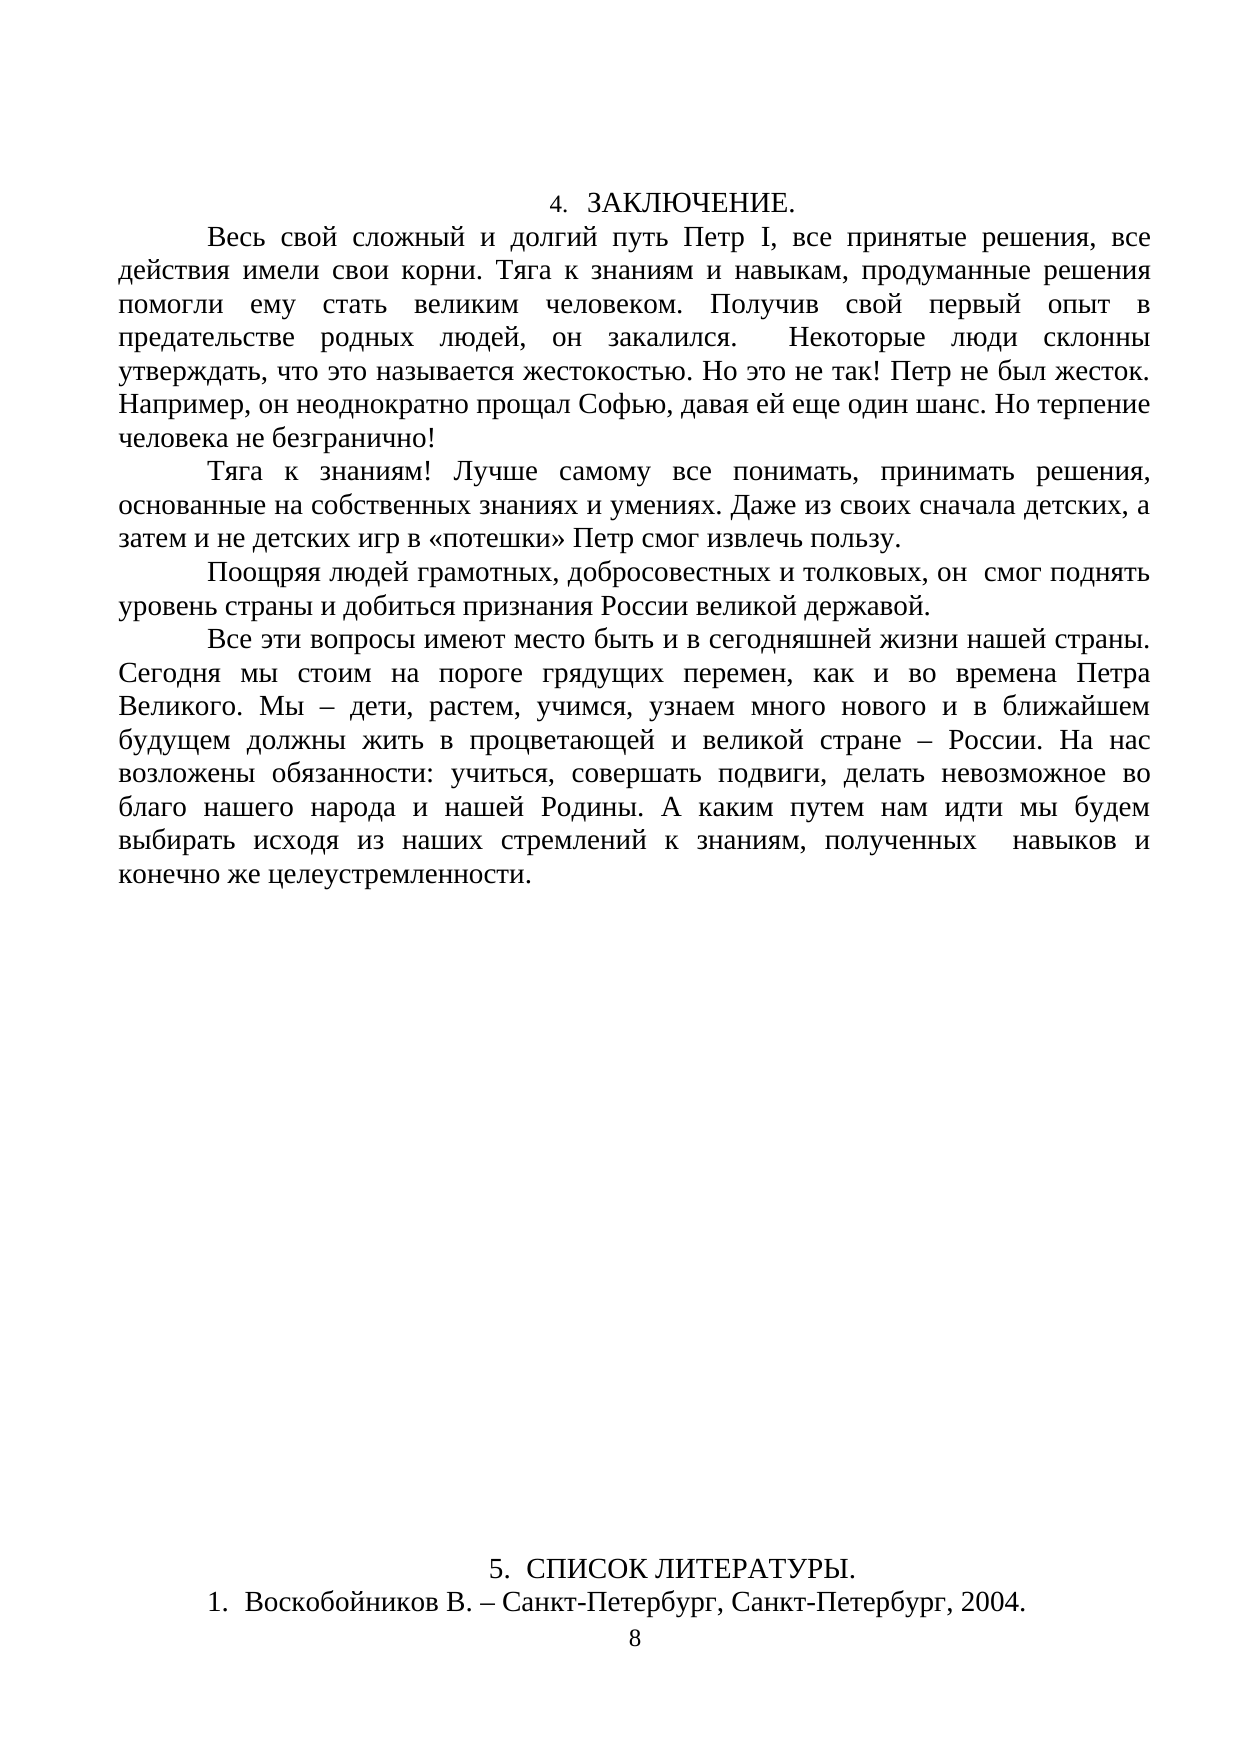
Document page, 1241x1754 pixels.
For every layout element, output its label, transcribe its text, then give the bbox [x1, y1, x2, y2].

list Воскобойников В. – Санкт-Петербург, Санкт-Петербург, 2004. [207, 1584, 1152, 1618]
list Весь свой сложный и долгий путь Петр I, все принятые решения, все действия имели свои корни. Тяга к знаниям и навыкам, продуманные решения помогли ему стать великим человеком. Получив свой первый опыт в предательстве родных людей, он закалился. Некоторые люди склонны утверждать, что это называется жестокостью. Но это не так! Петр не был жесток. Например, он неоднократно прощал Софью, давая ей еще один шанс. Но терпение человека не безгранично! [118, 219, 1152, 453]
list Тяга к знаниям! Лучше самому все понимать, принимать решения, основанные на собственных знаниях и умениях. Даже из своих сначала детских, а затем и не детских игр в «потешки» Петр смог извлечь пользу. [118, 453, 1152, 554]
list СПИСОК ЛИТЕРАТУРЫ. [193, 1551, 1152, 1584]
list Все эти вопросы имеют место быть и в сегодняшней жизни нашей страны. Сегодня мы стоим на пороге грядущих перемен, как и во времена Петра Великого. Мы – дети, растем, учимся, узнаем много нового и в ближайшем будущем должны жить в процветающей и великой стране – России. На нас возложены обязанности: учиться, совершать подвиги, делать невозможное во благо нашего народа и нашей Родины. А каким путем нам идти мы будем выбирать исходя из наших стремлений к знаниям, полученных навыков и конечно же целеустремленности. [118, 621, 1152, 889]
list Поощряя людей грамотных, добросовестных и толковых, он смог поднять уровень страны и добиться признания России великой державой. [118, 554, 1152, 621]
list ЗАКЛЮЧЕНИЕ. [193, 185, 1152, 219]
